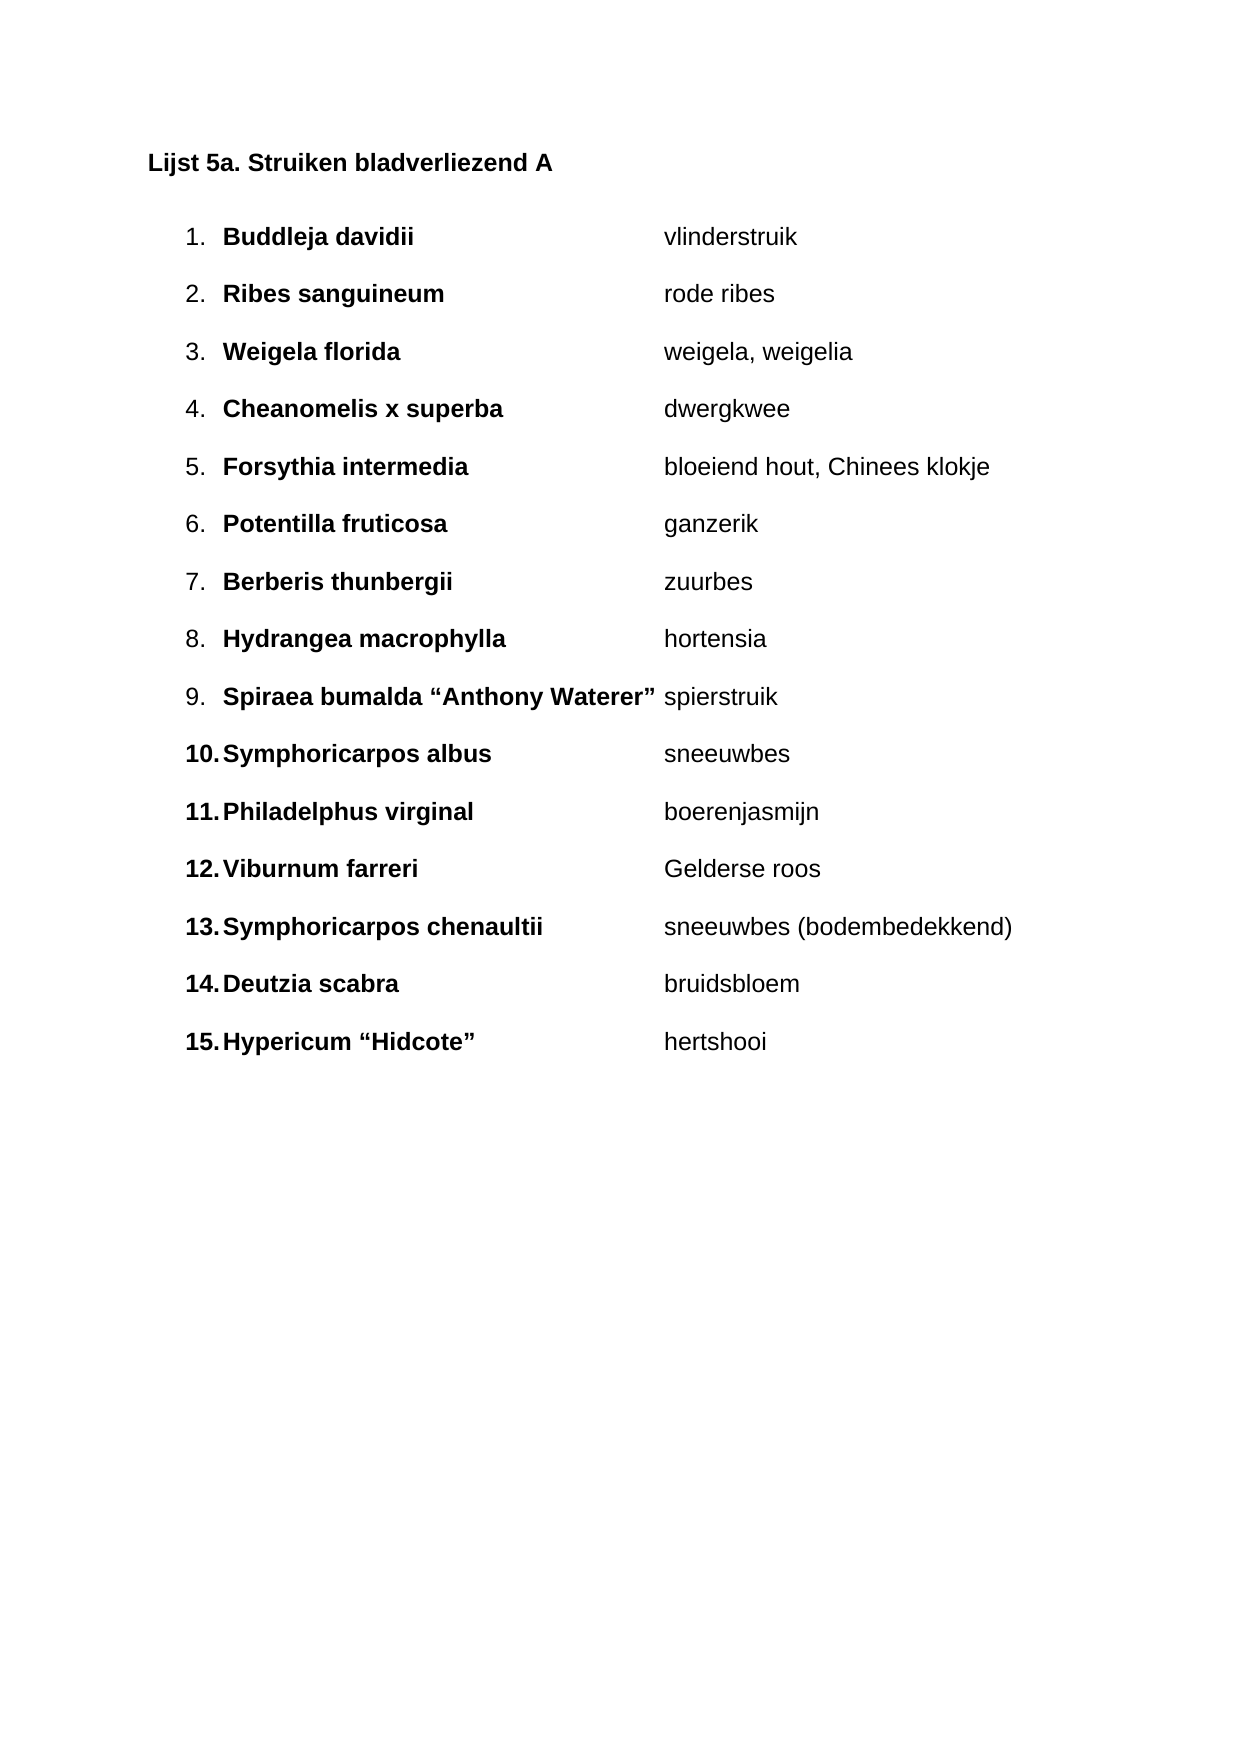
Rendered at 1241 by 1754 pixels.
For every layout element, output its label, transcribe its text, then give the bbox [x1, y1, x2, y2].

list Hypericum “Hidcote” hertshooi [185, 1027, 1093, 1056]
text Lijst 5a. Struiken bladverliezend A [148, 148, 1093, 176]
list Cheanomelis x superba dwergkwee [185, 394, 1093, 423]
list Spiraea bumalda “Anthony Waterer” spierstruik [185, 682, 1093, 711]
list Berberis thunbergii zuurbes [185, 567, 1093, 596]
list Viburnum farreri Gelderse roos [185, 854, 1093, 883]
list Ribes sanguineum rode ribes [185, 279, 1093, 308]
list Weigela florida weigela, weigelia [185, 337, 1093, 366]
list Deutzia scabra bruidsbloem [185, 969, 1093, 998]
list Symphoricarpos albus sneeuwbes [185, 739, 1093, 768]
list Buddleja davidii vlinderstruik [185, 222, 1093, 251]
list Potentilla fruticosa ganzerik [185, 509, 1093, 538]
list Symphoricarpos chenaultii sneeuwbes (bodembedekkend) [185, 912, 1093, 941]
list Hydrangea macrophylla hortensia [185, 624, 1093, 653]
list Forsythia intermedia bloeiend hout, Chinees klokje [185, 452, 1093, 481]
list Philadelphus virginal boerenjasmijn [185, 797, 1093, 826]
